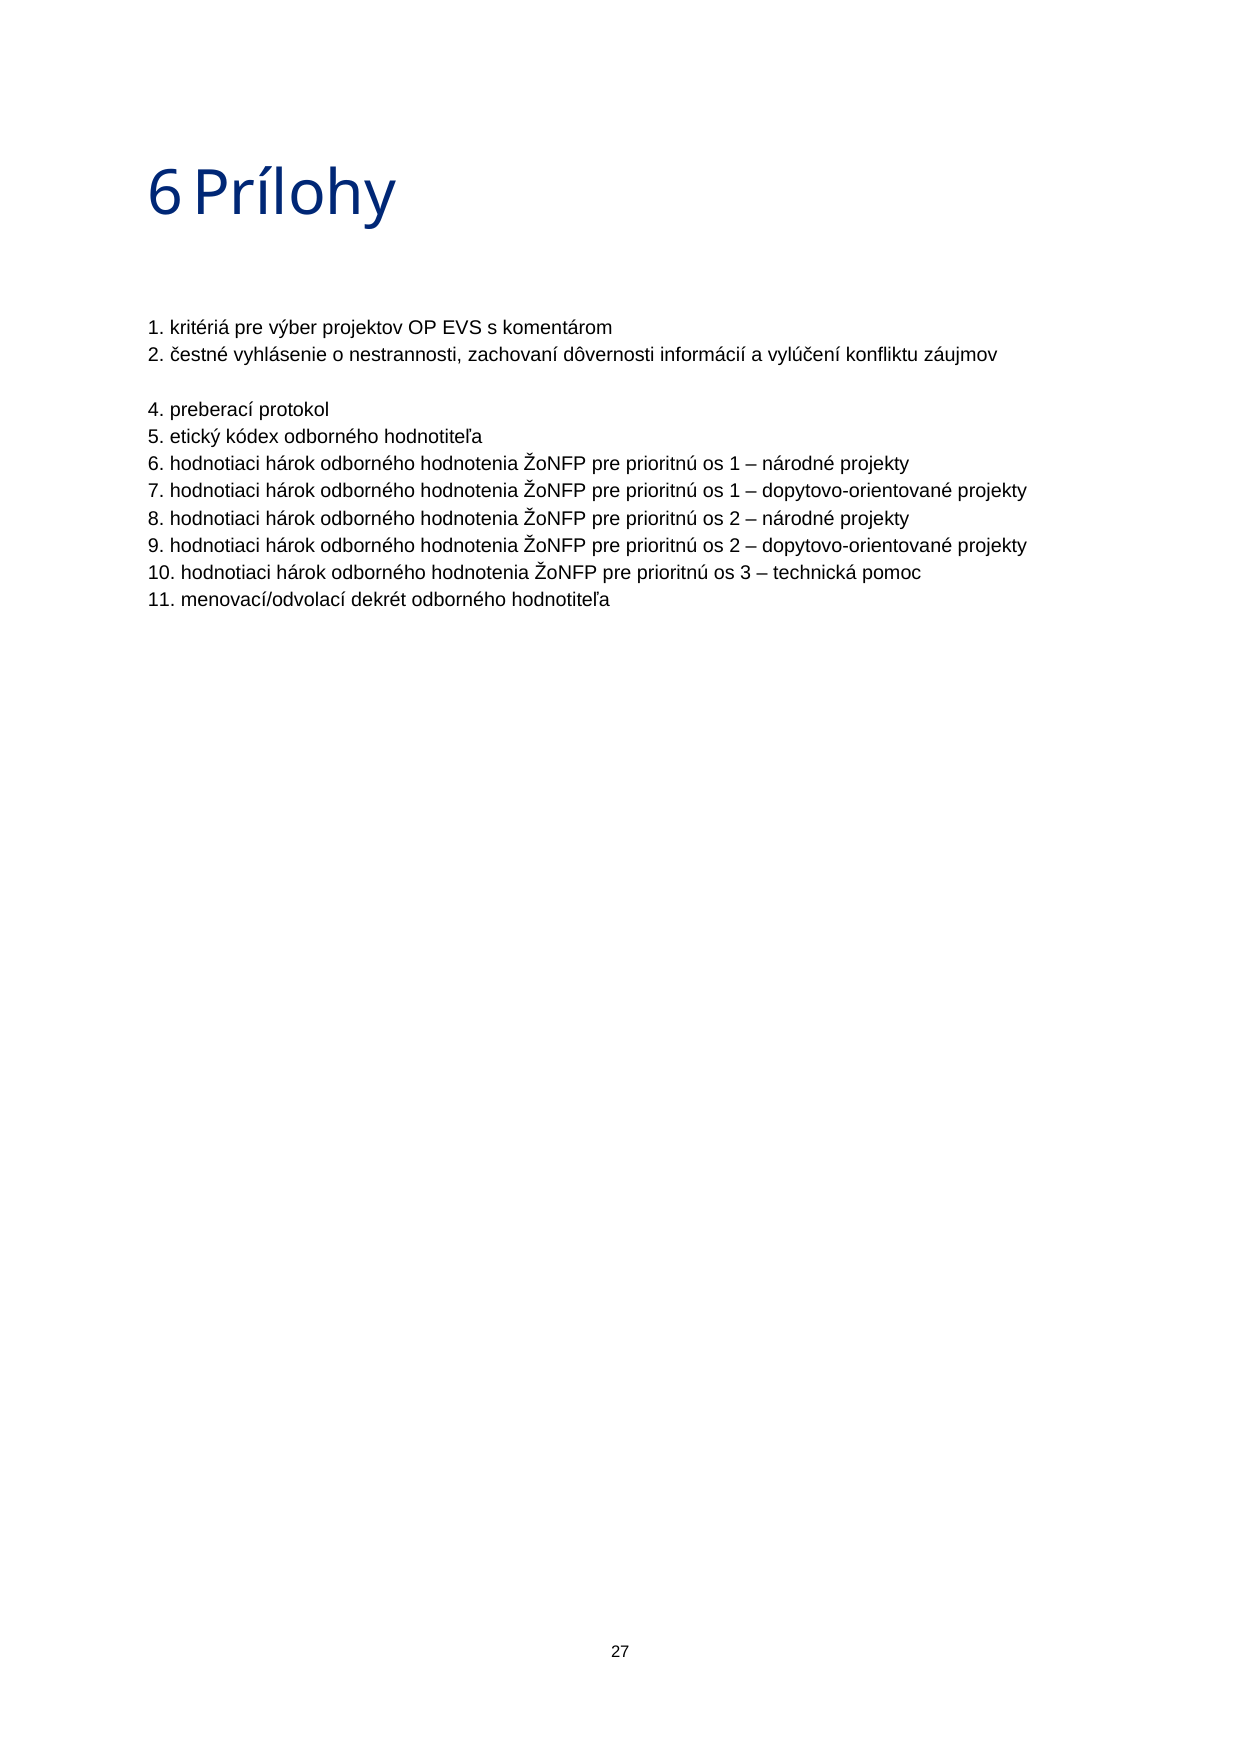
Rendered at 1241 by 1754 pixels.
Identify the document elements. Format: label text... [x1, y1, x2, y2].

text 5. etický kódex odborného hodnotiteľa [148, 425, 1029, 448]
text 2. čestné vyhlásenie o nestrannosti, zachovaní dôvernosti informácií a vylúčení konfliktu záujmov [148, 343, 1092, 366]
text 1. kritériá pre výber projektov OP EVS s komentárom [148, 316, 1029, 339]
subtitle Prílohy [148, 148, 1092, 233]
text 4. preberací protokol [148, 398, 1029, 420]
text 10. hodnotiaci hárok odborného hodnotenia ŽoNFP pre prioritnú os 3 – technická pomoc [148, 561, 1029, 583]
text 9. hodnotiaci hárok odborného hodnotenia ŽoNFP pre prioritnú os 2 – dopytovo-orientované projekty [148, 534, 1029, 556]
text 6. hodnotiaci hárok odborného hodnotenia ŽoNFP pre prioritnú os 1 – národné projekty [148, 452, 1029, 475]
text 8. hodnotiaci hárok odborného hodnotenia ŽoNFP pre prioritnú os 2 – národné projekty [148, 506, 1029, 529]
text 11. menovací/odvolací dekrét odborného hodnotiteľa [148, 588, 1029, 611]
text 7. hodnotiaci hárok odborného hodnotenia ŽoNFP pre prioritnú os 1 – dopytovo-orientované projekty [148, 479, 1029, 502]
